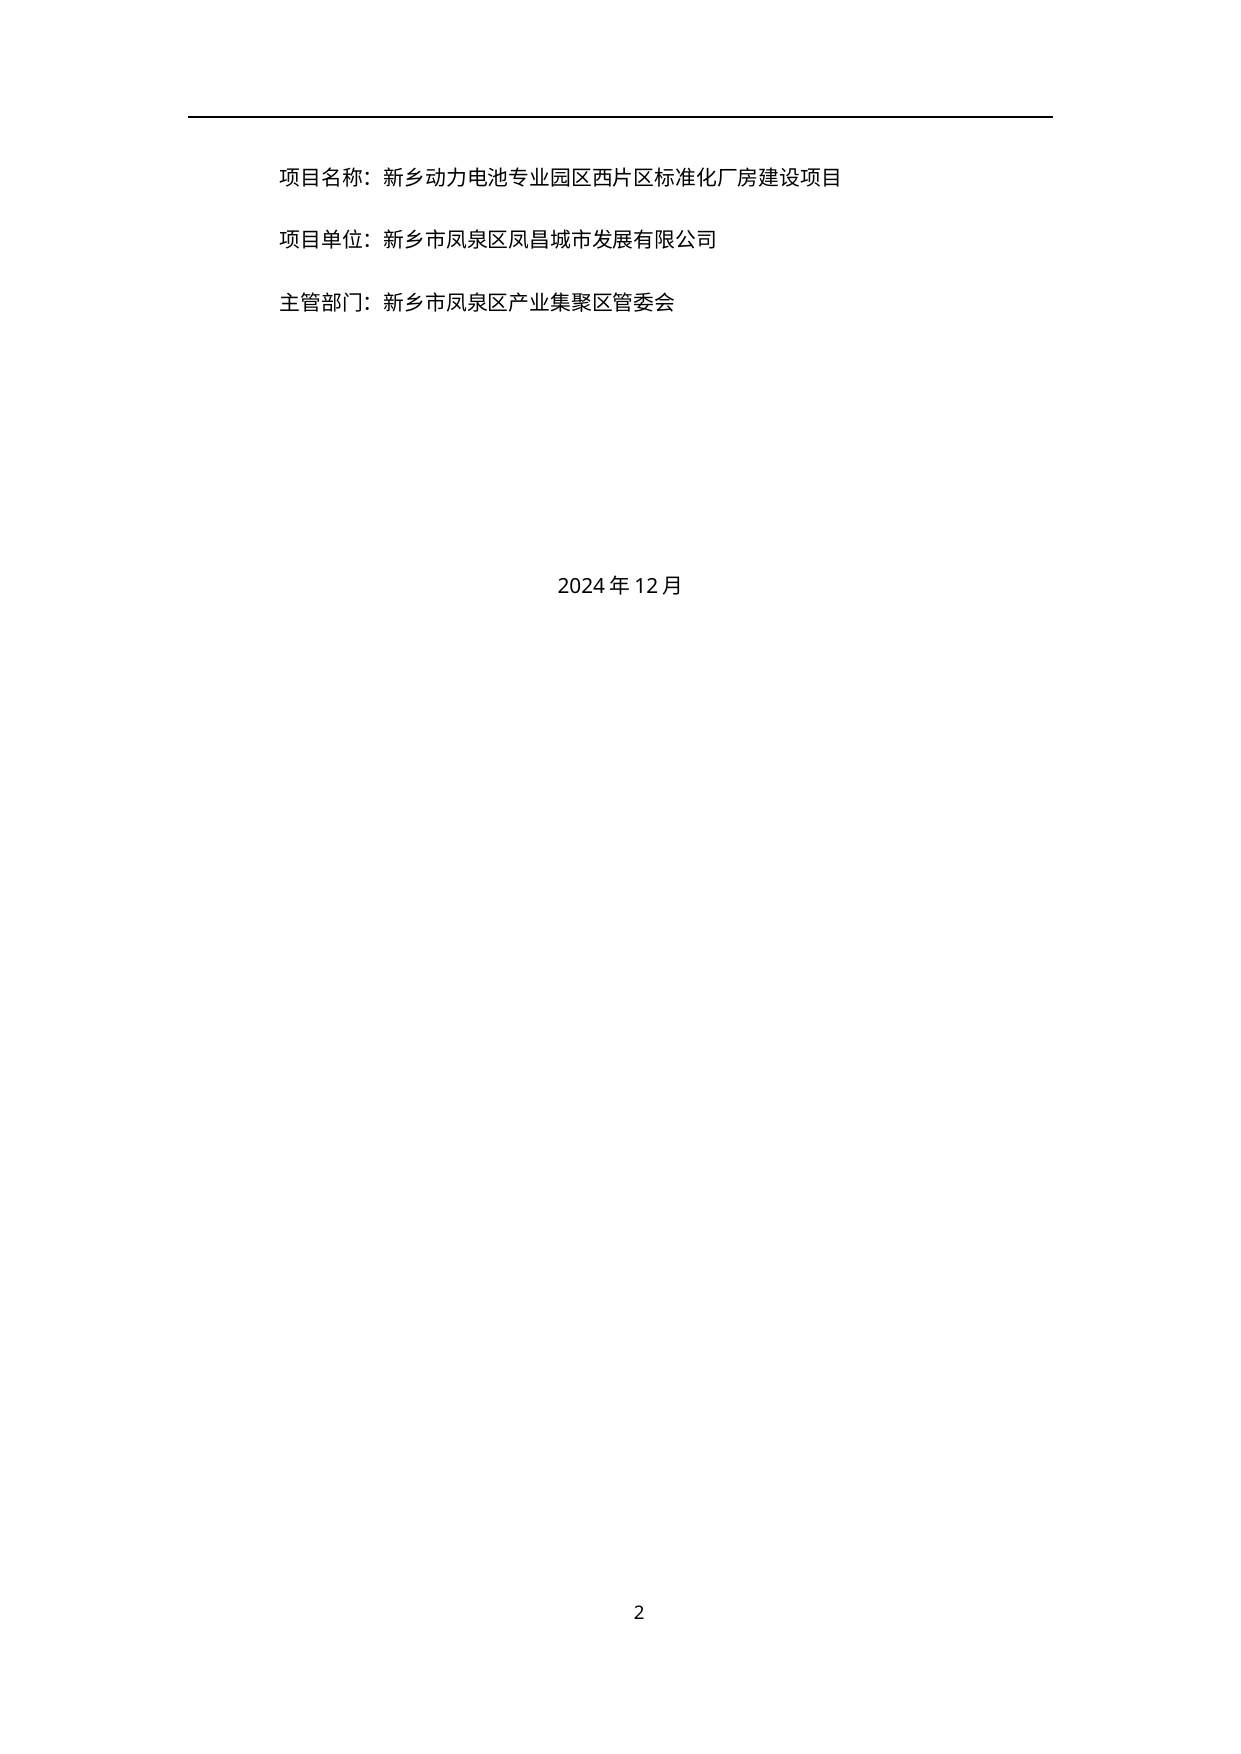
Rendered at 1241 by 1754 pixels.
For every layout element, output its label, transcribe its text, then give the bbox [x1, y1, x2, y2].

text 2024年12月 [187, 569, 1053, 601]
text 项目单位：新乡市凤泉区凤昌城市发展有限公司 [187, 222, 1053, 255]
text 主管部门：新乡市凤泉区产业集聚区管委会 [187, 285, 1053, 318]
text 项目名称：新乡动力电池专业园区西片区标准化厂房建设项目 [187, 160, 1053, 192]
